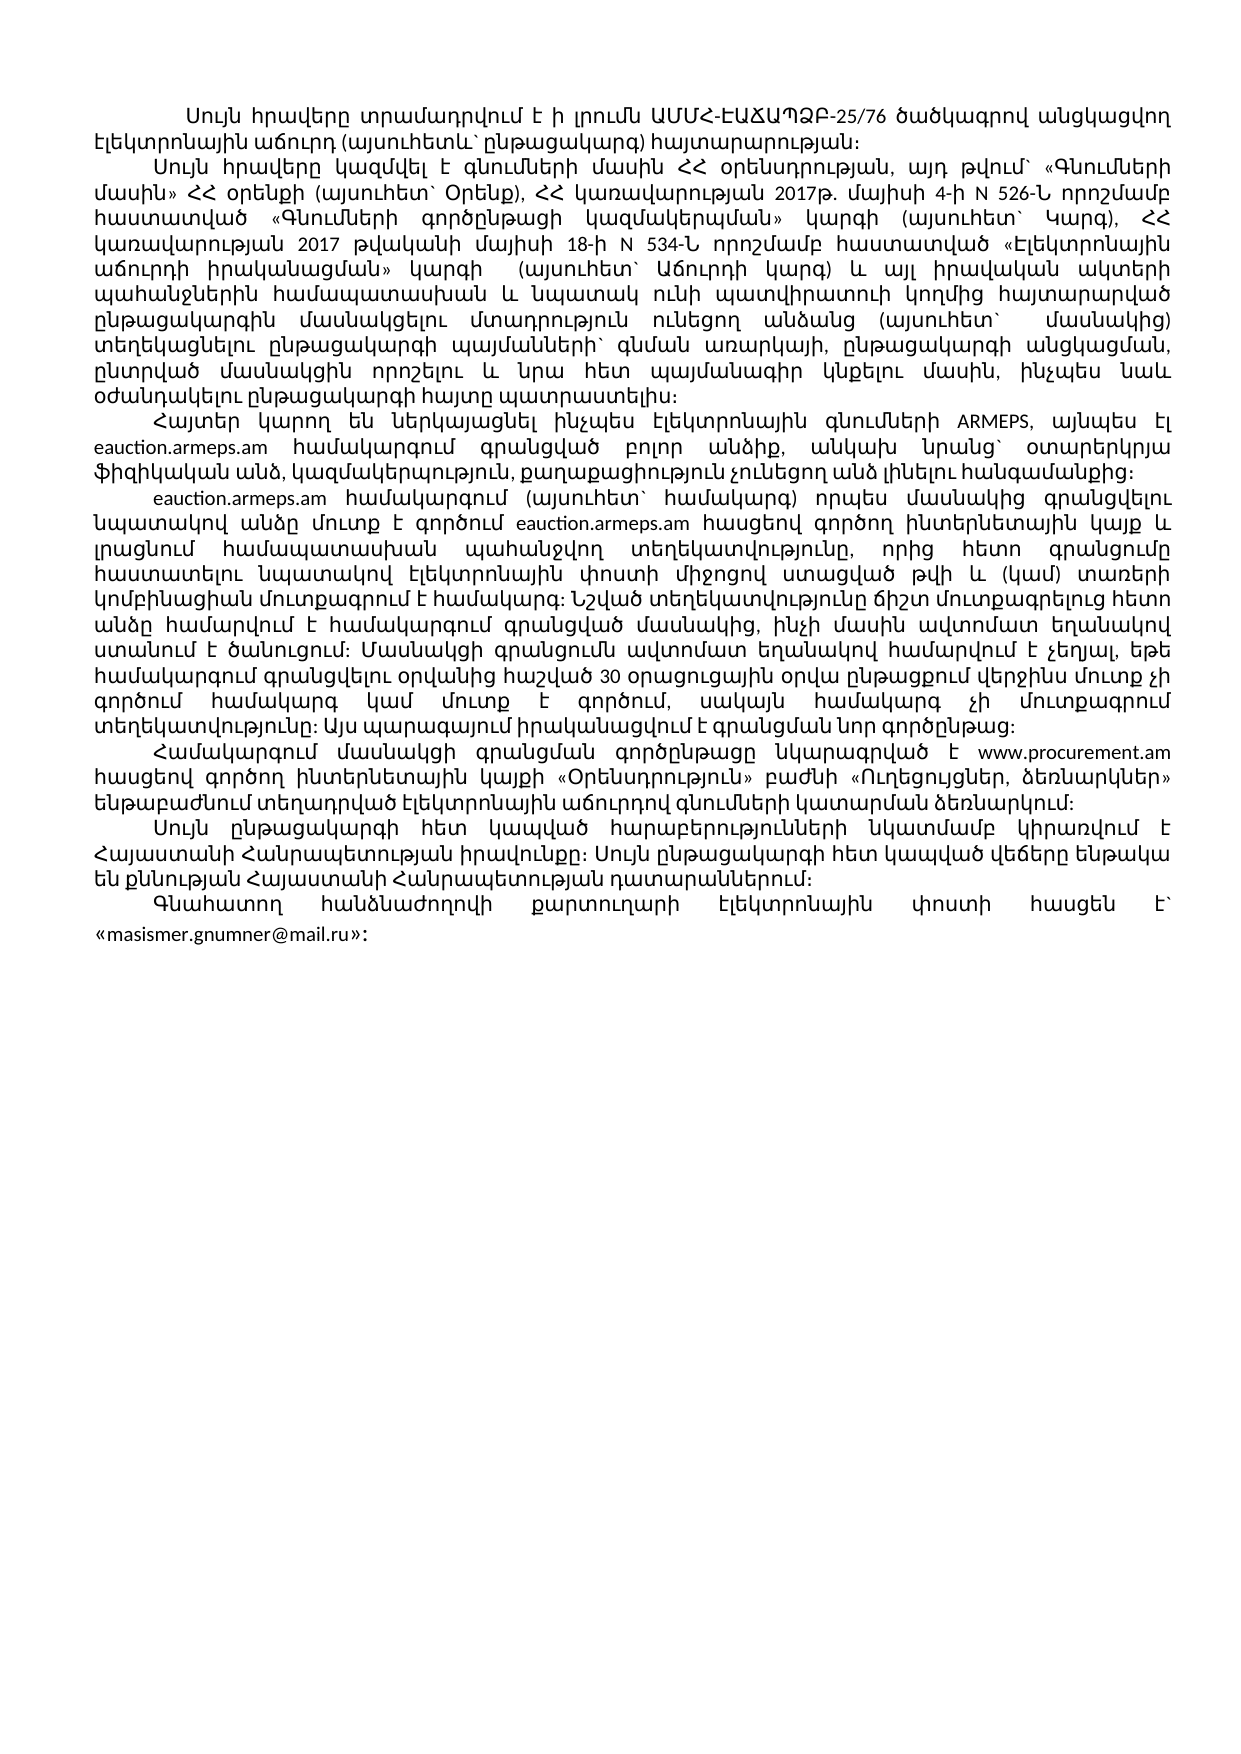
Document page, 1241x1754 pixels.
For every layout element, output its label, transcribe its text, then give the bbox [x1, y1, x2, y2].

text Համակարգում մասնակցի գրանցման գործընթացը նկարագրված է www.procurement.am հասցեով գործող ինտերնետային կայքի «Օրենսդրություն» բաժնի «Ուղեցույցներ, ձեռնարկներ» ենթաբաժնում տեղադրված էլեկտրոնային աճուրդով գնումների կատարման ձեռնարկում: [94, 739, 1171, 815]
text Սույն ընթացակարգի հետ կապված հարաբերությունների նկատմամբ կիրառվում է Հայաստանի Հանրապետության իրավունքը։ Սույն ընթացակարգի հետ կապված վեճերը ենթակա են քննության Հայաստանի Հանրապետության դատարաններում։ [94, 815, 1171, 892]
text Հայտեր կարող են ներկայացնել ինչպես էլեկտրոնային գնումների ARMEPS, այնպես էլ eauction.armeps.am համակարգում գրանցված բոլոր անձիք, անկախ նրանց` օտարերկրյա ֆիզիկական անձ, կազմակերպություն, քաղաքացիություն չունեցող անձ լինելու հանգամանքից։ [94, 409, 1171, 485]
text Գնահատող հանձնաժողովի քարտուղարի էլեկտրոնային փոստի հասցեն է` «masismer.gnumner@mail.ru»: [94, 892, 1171, 948]
text eauction.armeps.am համակարգում (այսուհետ` համակարգ) որպես մասնակից գրանցվելու նպատակով անձը մուտք է գործում eauction.armeps.am հասցեով գործող ինտերնետային կայք և լրացնում համապատասխան պահանջվող տեղեկատվությունը, որից հետո գրանցումը հաստատելու նպատակով էլեկտրոնային փոստի միջոցով ստացված թվի և (կամ) տառերի կոմբինացիան մուտքագրում է համակարգ: Նշված տեղեկատվությունը ճիշտ մուտքագրելուց հետո անձը համարվում է համակարգում գրանցված մասնակից, ինչի մասին ավտոմատ եղանակով ստանում է ծանուցում: Մասնակցի գրանցումն ավտոմատ եղանակով համարվում է չեղյալ, եթե համակարգում գրանցվելու օրվանից հաշված 30 օրացուցային օրվա ընթացքում վերջինս մուտք չի գործում համակարգ կամ մուտք է գործում, սակայն համակարգ չի մուտքագրում տեղեկատվությունը: Այս պարագայում իրականացվում է գրանցման նոր գործընթաց: [94, 485, 1171, 739]
text Սույն հրավերը կազմվել է գնումների մասին ՀՀ օրենսդրության, այդ թվում` «Գնումների մասին» ՀՀ օրենքի (այսուհետ` Օրենք), ՀՀ կառավարության 2017թ. մայիսի 4-ի N 526-Ն որոշմամբ հաստատված «Գնումների գործընթացի կազմակերպման» կարգի (այսուհետ` Կարգ), ՀՀ կառավարության 2017 թվականի մայիսի 18-ի N 534-Ն որոշմամբ հաստատված «Էլեկտրոնային աճուրդի իրականացման» կարգի (այսուհետ` Աճուրդի կարգ) և այլ իրավական ակտերի պահանջներին համապատասխան և նպատակ ունի պատվիրատուի կողմից հայտարարված ընթացակարգին մասնակցելու մտադրություն ունեցող անձանց (այսուհետ` մասնակից) տեղեկացնելու ընթացակարգի պայմանների` գնման առարկայի, ընթացակարգի անցկացման, ընտրված մասնակցին որոշելու և նրա հետ պայմանագիր կնքելու մասին, ինչպես նաև օժանդակելու ընթացակարգի հայտը պատրաստելիս։ [94, 154, 1171, 409]
text Սույն հրավերը տրամադրվում է ի լրումն ԱՄՄՀ-ԷԱՃԱՊՁԲ-25/76 ծածկագրով անցկացվող էլեկտրոնային աճուրդ (այսուհետև` ընթացակարգ) հայտարարության։ [94, 104, 1171, 154]
